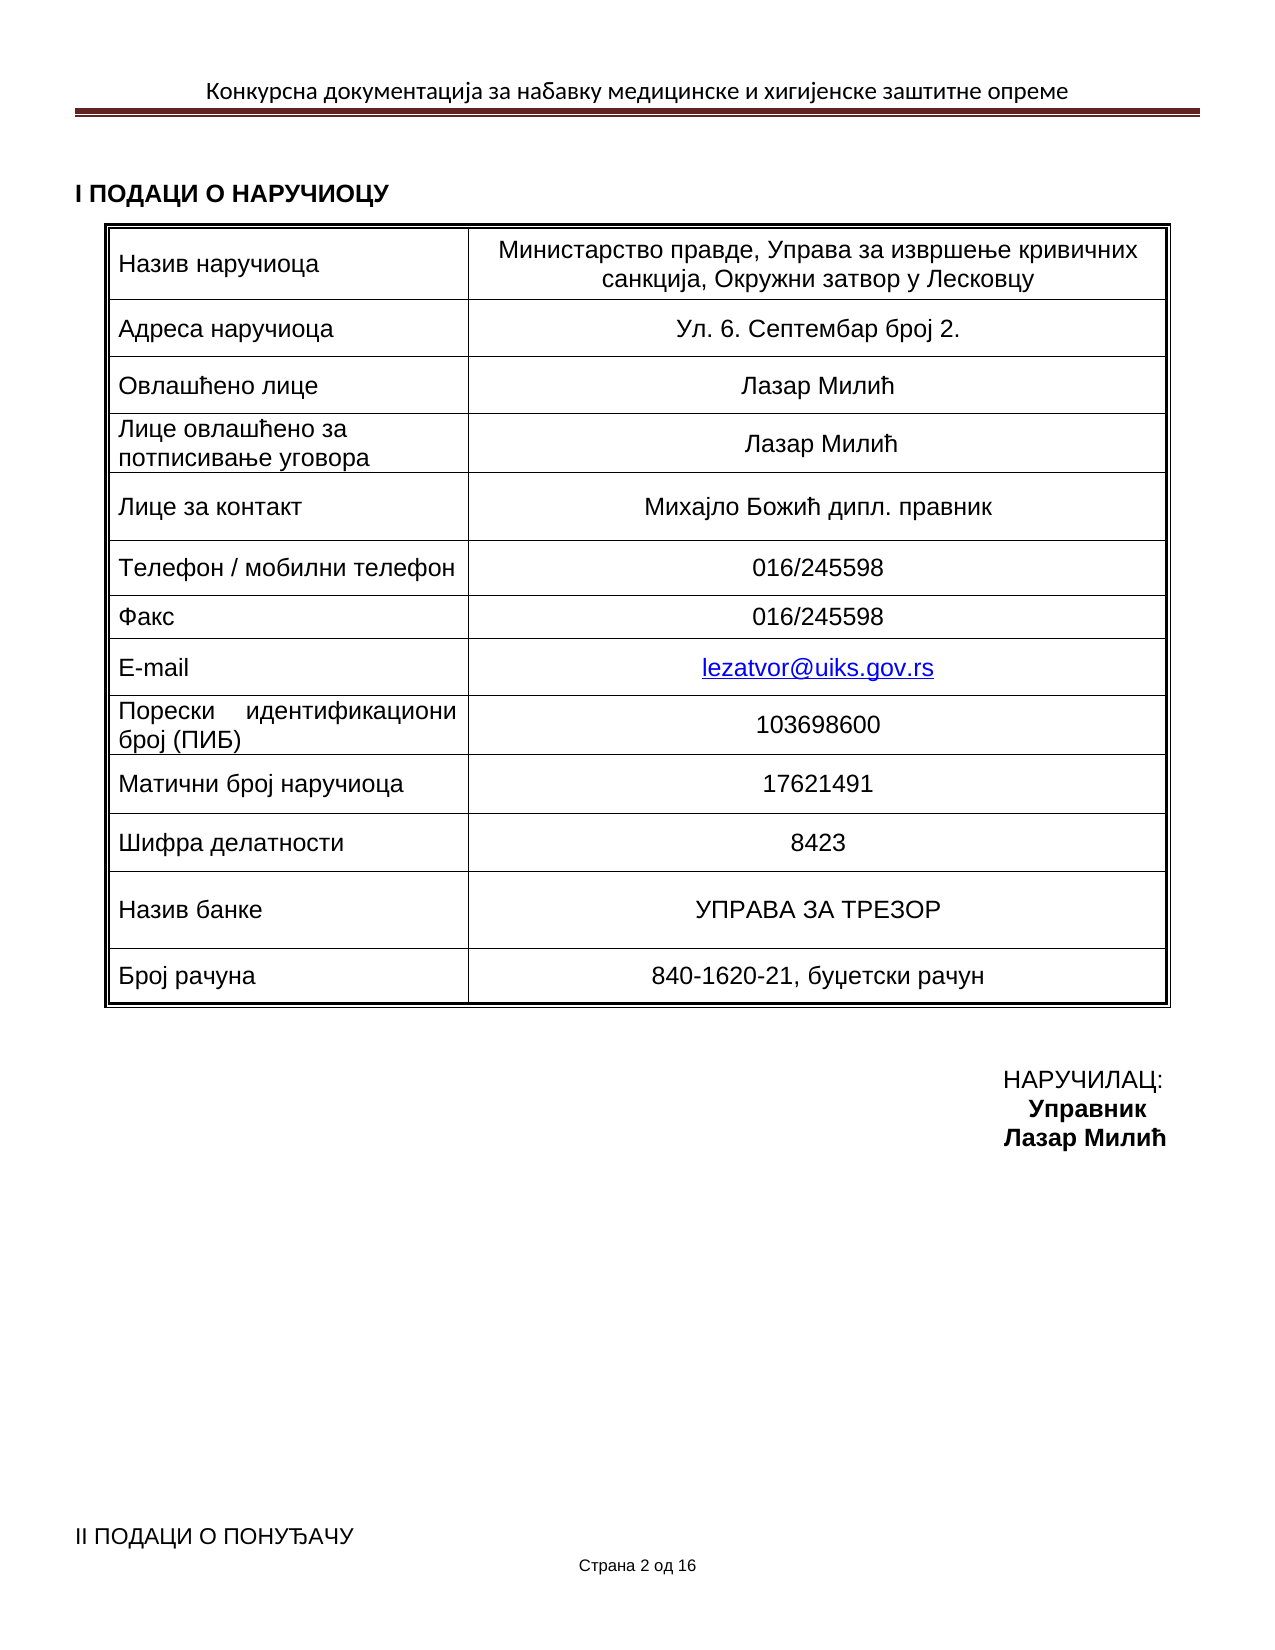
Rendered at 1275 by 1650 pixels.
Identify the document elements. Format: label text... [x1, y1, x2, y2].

table_cell lezatvor@uiks.gov.rs [469, 639, 1165, 695]
table_cell Назив банке [110, 872, 468, 948]
text I ПОДАЦИ О НАРУЧИОЦУ [75, 179, 1200, 208]
table_cell Адреса наручиоца [110, 300, 468, 356]
table_cell Шифра делатности [110, 814, 468, 871]
table_cell Факс [110, 596, 468, 638]
text II ПОДАЦИ О ПОНУЂАЧУ [75, 1523, 1200, 1549]
table_header Министарство правде, Управа за извршење кривичних санкција, Окружни затвор у Лесковцу [469, 229, 1165, 299]
table_cell Ул. 6. Септембар број 2. [469, 300, 1165, 356]
table_cell 016/245598 [469, 541, 1165, 594]
table_cell Овлашћено лице [110, 357, 468, 413]
table_cell Лазар Милић [469, 357, 1165, 413]
table_cell Број рачуна [110, 949, 468, 1002]
table_header Назив наручиоца [110, 229, 468, 299]
table_cell 016/245598 [469, 596, 1165, 638]
table_cell 17621491 [469, 755, 1165, 813]
table_cell Лице овлашћено за потписивање уговора [110, 414, 468, 472]
table_cell 8423 [469, 814, 1165, 871]
text Лазар Милић [75, 1122, 1200, 1151]
text Управник [75, 1094, 1200, 1122]
table_cell Михајло Божић дипл. правник [469, 473, 1165, 540]
text НАРУЧИЛАЦ: [75, 1065, 1200, 1094]
table_cell Лице за контакт [110, 473, 468, 540]
table_cell 103698600 [469, 696, 1165, 754]
table_cell УПРАВА ЗА ТРЕЗОР [469, 872, 1165, 948]
table_cell Телефон / мобилни телефон [110, 541, 468, 594]
table_cell Порески идентификациони број (ПИБ) [110, 696, 468, 754]
table_cell Лазар Милић [469, 414, 1165, 472]
table_cell 840-1620-21, буџетски рачун [469, 949, 1165, 1002]
table_cell Е-mail [110, 639, 468, 695]
table_cell Матични број наручиоца [110, 755, 468, 813]
